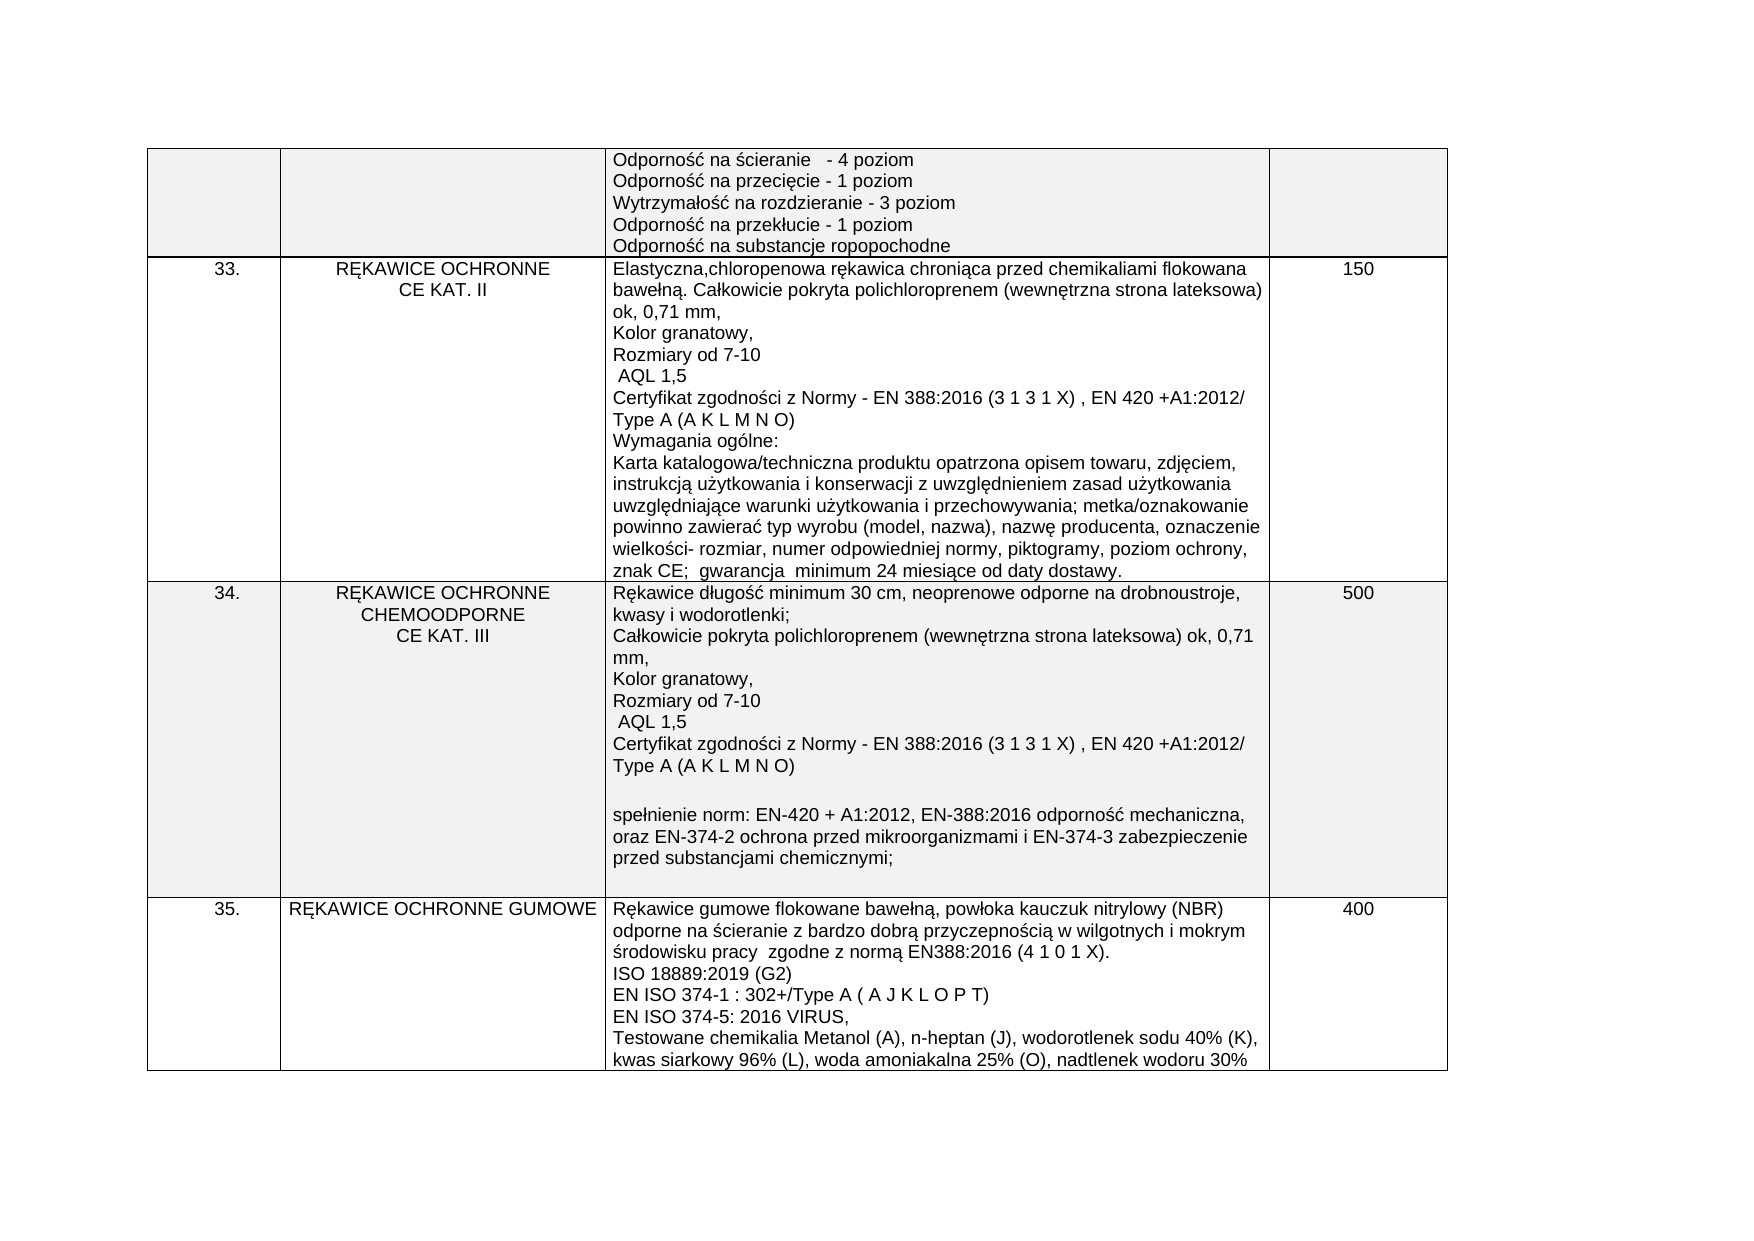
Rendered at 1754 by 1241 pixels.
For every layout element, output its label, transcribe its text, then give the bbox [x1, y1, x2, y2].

table_cell 100 [1270, 149, 1447, 256]
table_cell 500 [1270, 582, 1447, 897]
table_cell 150 [1270, 258, 1447, 581]
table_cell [606, 149, 1269, 256]
table_cell [148, 258, 280, 581]
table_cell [606, 898, 1269, 1070]
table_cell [281, 149, 605, 256]
table_cell 400 [1270, 898, 1447, 1070]
table_cell Rękawice długość minimum 30 cm, neoprenowe odporne na drobnoustroje, kwasy i wodorotlenki; Całkowicie pokryta polichloroprenem (wewnętrzna strona lateksowa) ok, 0,71 mm, Kolor granatowy, Rozmiary od 7-10 AQL 1,5 Certyfikat zgodności z Normy - EN 388:2016 (3 1 3 1 X) , EN 420 +A1:2012/ Type A (A K L M N O) spełnienie norm: EN-420 + A1:2012, EN-388:2016 odporność mechaniczna, oraz EN-374-2 ochrona przed mikroorganizmami i EN-374-3 zabezpieczenie przed substancjami chemicznymi; [606, 582, 1269, 897]
table_cell [148, 149, 280, 256]
table_cell RĘKAWICE OCHRONNE CE KAT. II [281, 258, 605, 581]
table_cell Elastyczna,chloropenowa rękawica chroniąca przed chemikaliami flokowana bawełną. Całkowicie pokryta polichloroprenem (wewnętrzna strona lateksowa) ok, 0,71 mm, Kolor granatowy, Rozmiary od 7-10 AQL 1,5 Certyfikat zgodności z Normy - EN 388:2016 (3 1 3 1 X) , EN 420 +A1:2012/ Type A (A K L M N O) Wymagania ogólne: Karta katalogowa/techniczna produktu opatrzona opisem towaru, zdjęciem, instrukcją użytkowania i konserwacji z uwzględnieniem zasad użytkowania uwzględniające warunki użytkowania i przechowywania; metka/oznakowanie powinno zawierać typ wyrobu (model, nazwa), nazwę producenta, oznaczenie wielkości- rozmiar, numer odpowiedniej normy, piktogramy, poziom ochrony, znak CE; gwarancja minimum 24 miesiące od daty dostawy. [606, 258, 1269, 581]
table_cell [148, 898, 280, 1070]
table_cell [148, 582, 280, 897]
table_cell RĘKAWICE OCHRONNE CHEMOODPORNE CE KAT. III [281, 582, 605, 897]
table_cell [281, 898, 605, 1070]
